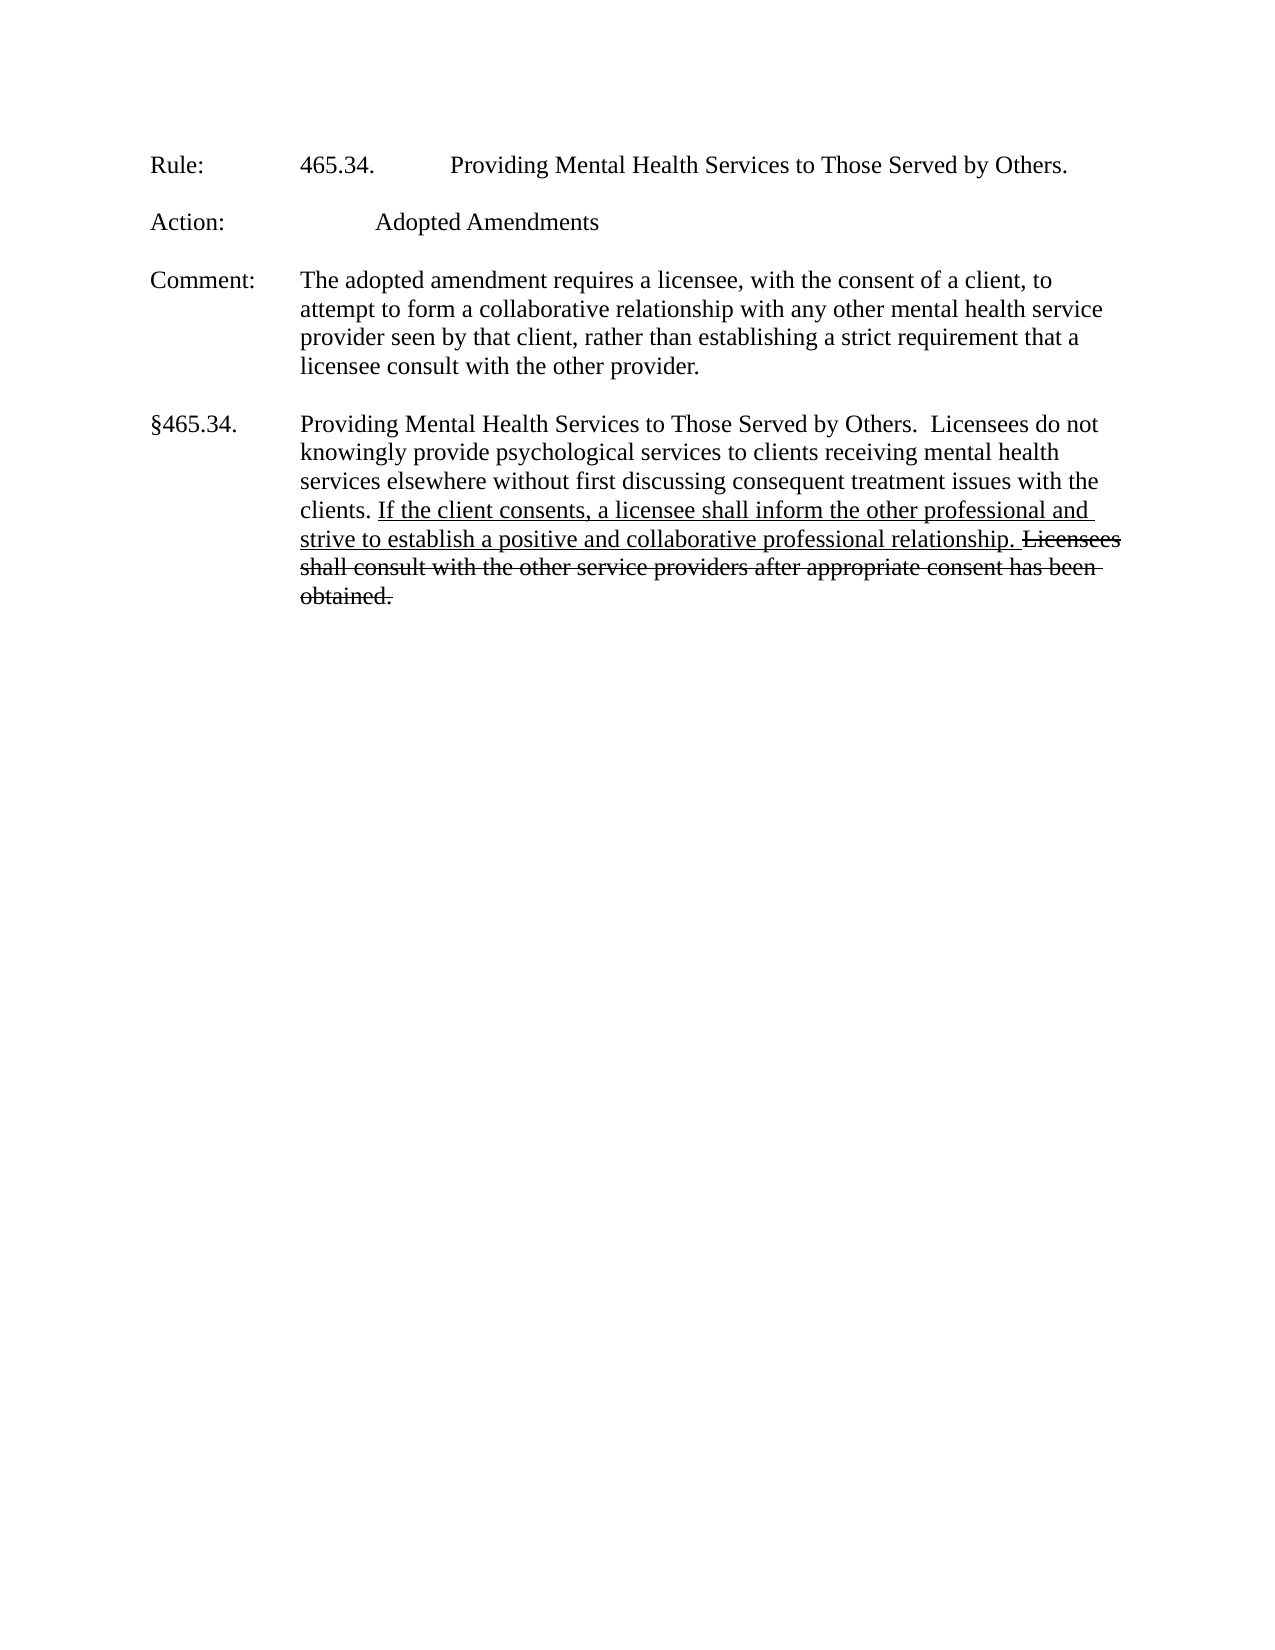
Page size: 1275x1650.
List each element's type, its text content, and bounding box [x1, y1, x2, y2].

text Rule: 465.34. Providing Mental Health Services to Those Served by Others. [150, 150, 1125, 179]
text §465.34. Providing Mental Health Services to Those Served by Others. Licensees do not knowingly provide psychological services to clients receiving mental health services elsewhere without first discussing consequent treatment issues with the clients. If the client consents, a licensee shall inform the other professional and strive to establish a positive and collaborative professional relationship. Licensees shall consult with the other service providers after appropriate consent has been obtained. [150, 409, 1125, 610]
text Action: Adopted Amendments [150, 207, 1125, 236]
text Comment: The adopted amendment requires a licensee, with the consent of a client, to attempt to form a collaborative relationship with any other mental health service provider seen by that client, rather than establishing a strict requirement that a licensee consult with the other provider. [150, 265, 1125, 380]
